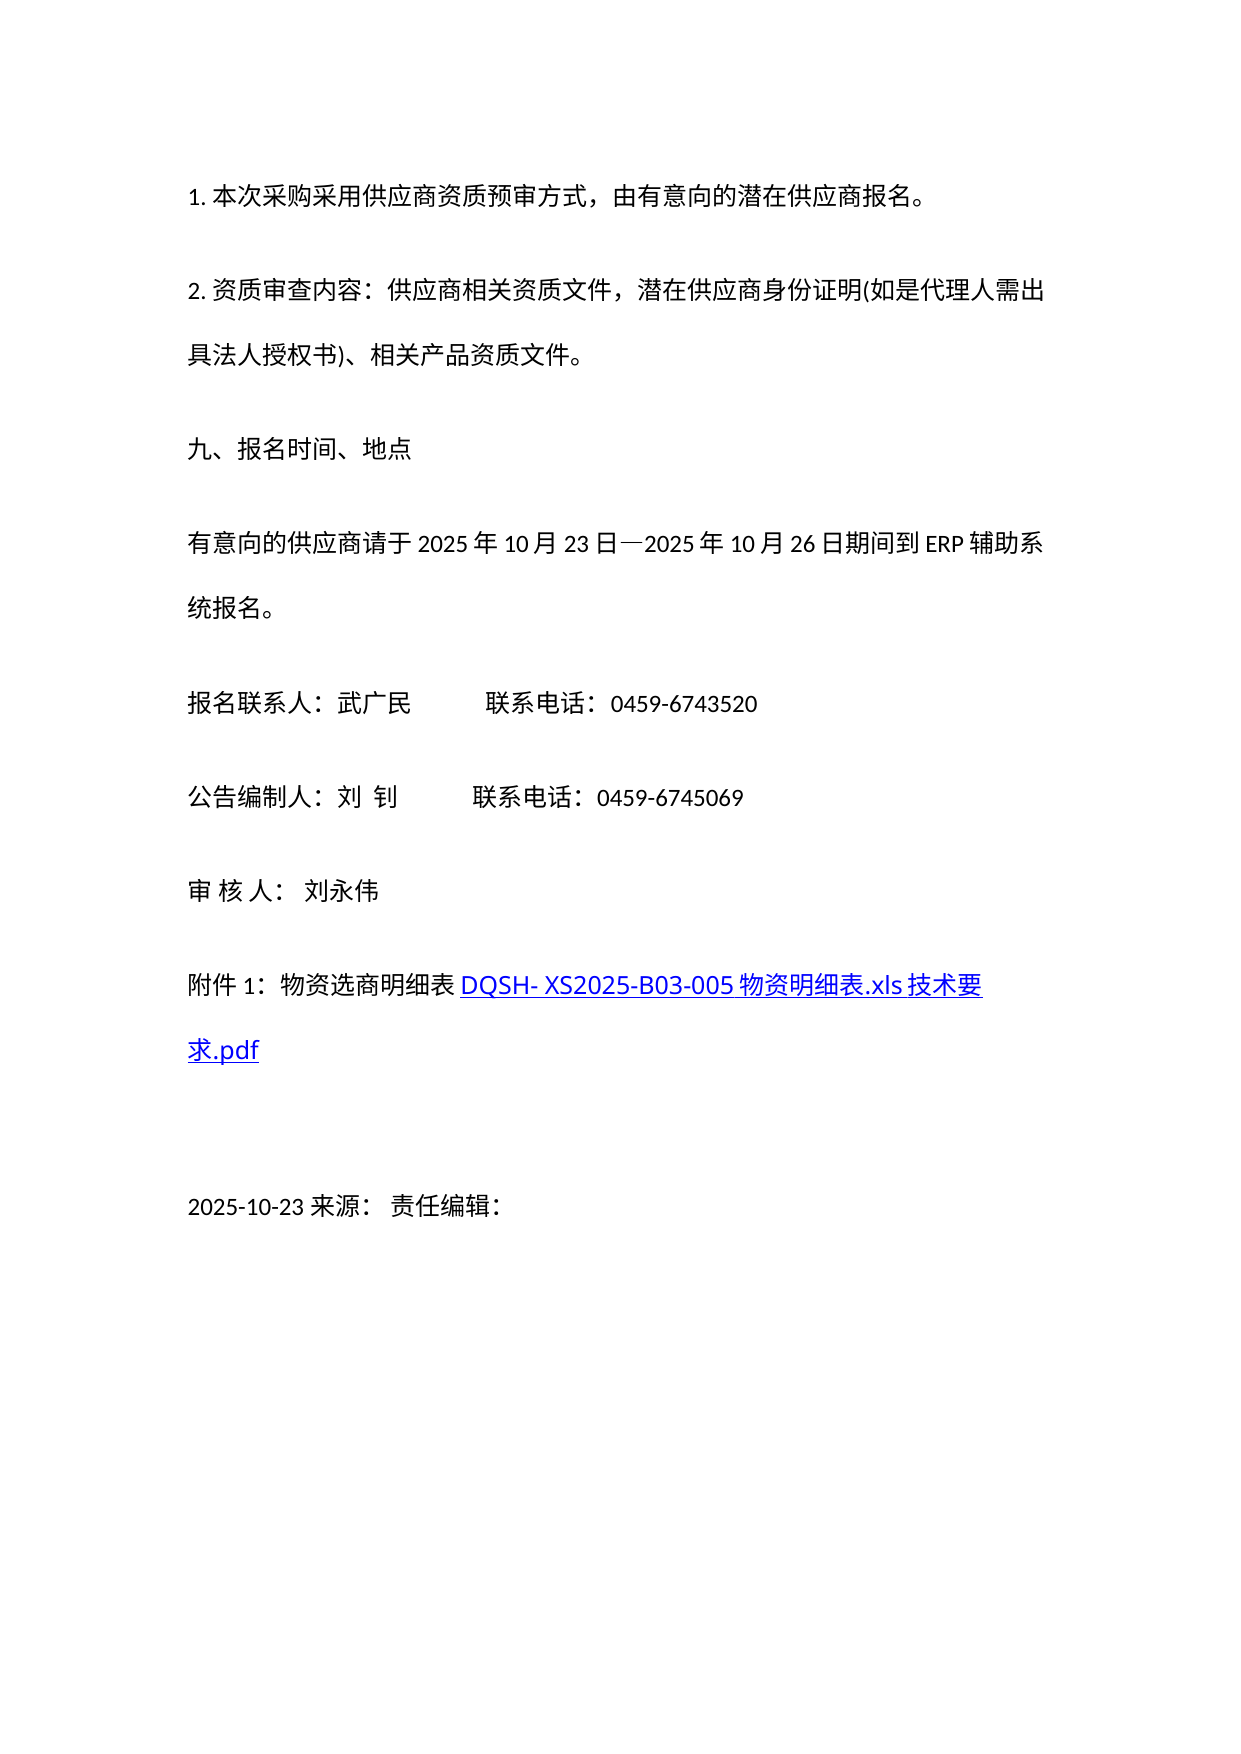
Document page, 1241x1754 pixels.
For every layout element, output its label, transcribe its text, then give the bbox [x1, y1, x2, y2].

text 2. 资质审查内容：供应商相关资质文件，潜在供应商身份证明(如是代理人需出具法人授权书)、相关产品资质文件。 [187, 256, 1053, 386]
text 公告编制人：刘 钊 联系电话：0459-6745069 [187, 763, 1053, 828]
text 1. 本次采购采用供应商资质预审方式，由有意向的潜在供应商报名。 [187, 162, 1053, 227]
text 审 核 人： 刘永伟 [187, 857, 1053, 922]
text 九、报名时间、地点 [187, 415, 1053, 480]
text 2025-10-23 来源： 责任编辑： [187, 1172, 1053, 1237]
text 有意向的供应商请于2025年10月23日—2025年10月26日期间到ERP辅助系统报名。 [187, 509, 1053, 639]
text 报名联系人：武广民 联系电话：0459-6743520 [187, 669, 1053, 734]
text 附件1：物资选商明细表DQSH- XS2025-B03-005物资明细表.xls技术要求.pdf [187, 951, 1053, 1081]
